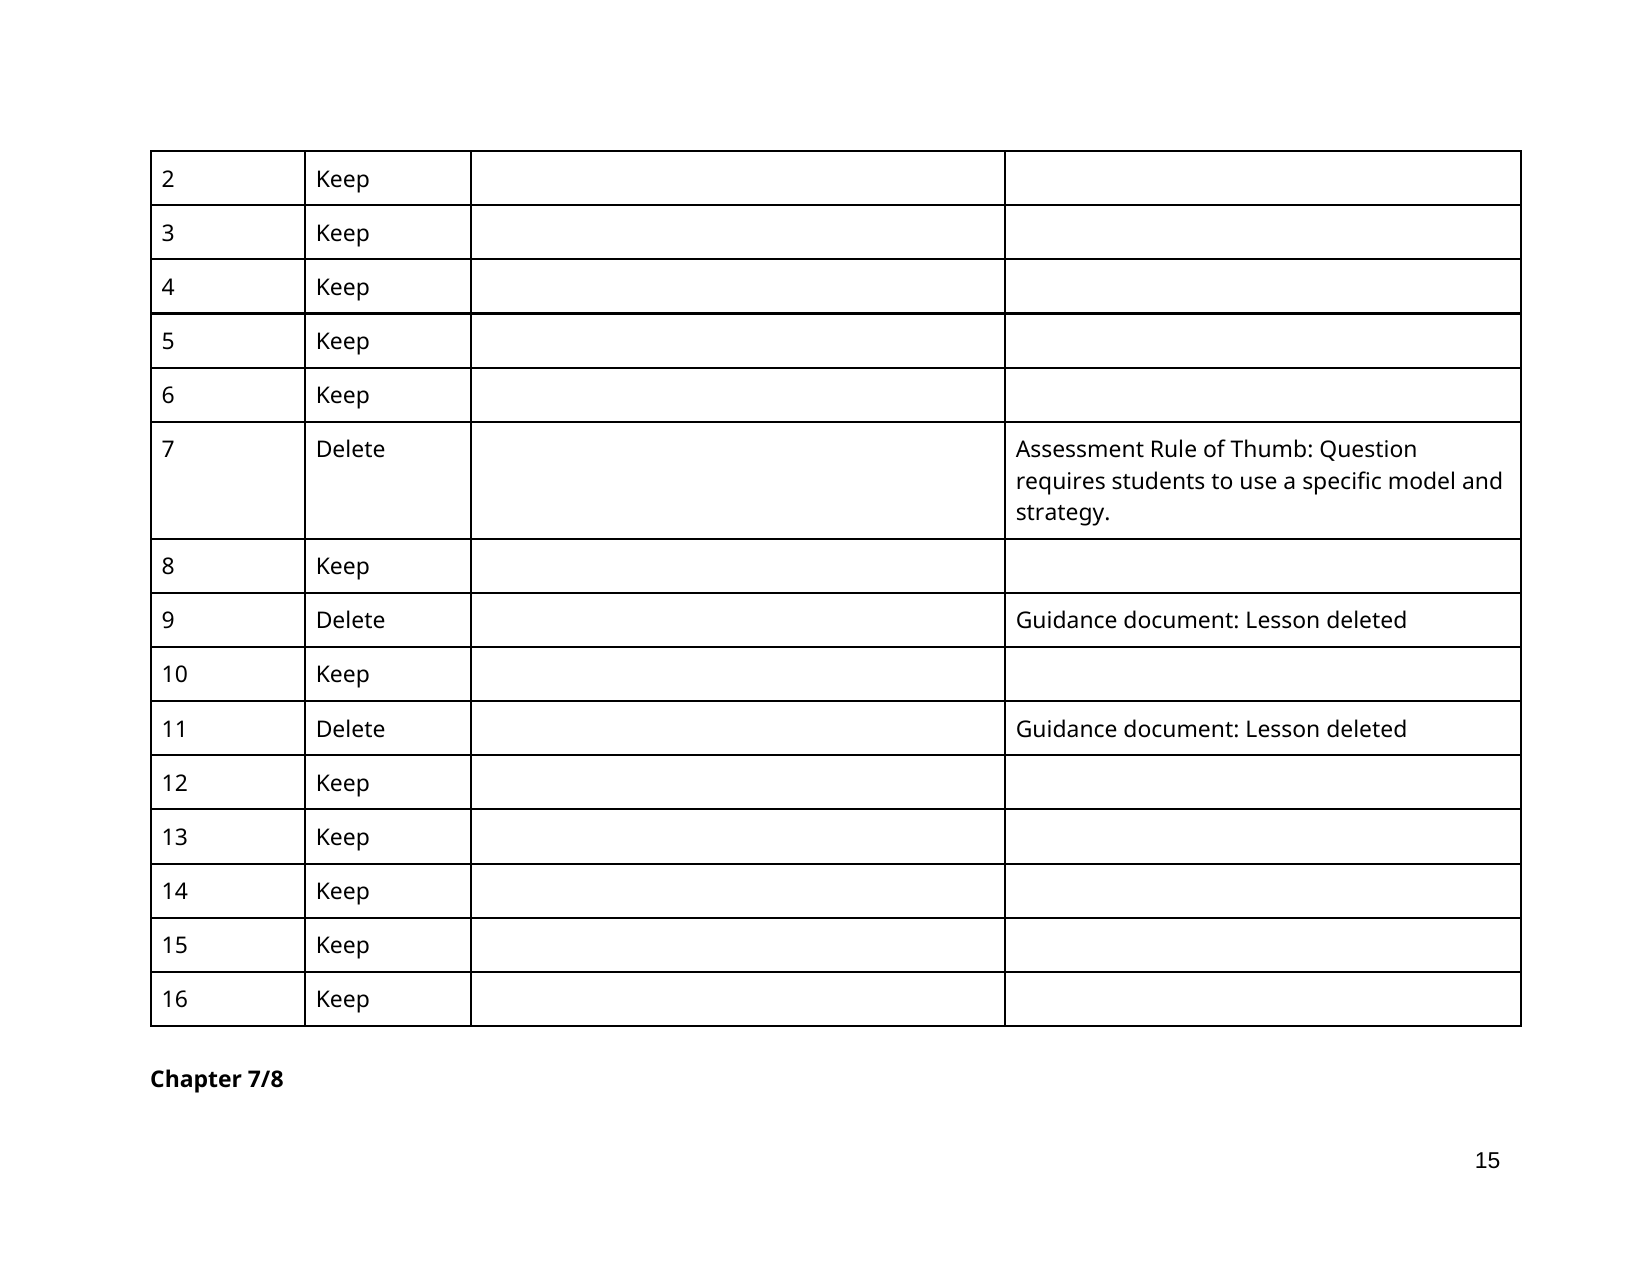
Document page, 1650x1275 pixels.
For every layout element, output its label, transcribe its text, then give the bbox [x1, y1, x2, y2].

table_cell [1006, 315, 1520, 367]
table_cell 7 [152, 423, 304, 537]
table_cell [472, 648, 1004, 700]
table_cell [472, 919, 1004, 971]
table_cell 3 [152, 206, 304, 258]
table_cell Keep [306, 260, 470, 312]
table_cell Keep [306, 648, 470, 700]
table_cell [472, 865, 1004, 917]
table_cell 10 [152, 648, 304, 700]
table_cell 2 [152, 152, 304, 204]
table_cell [472, 315, 1004, 367]
table_cell [1006, 152, 1520, 204]
table_cell 12 [152, 756, 304, 808]
table_cell 13 [152, 810, 304, 862]
table_cell 15 [152, 919, 304, 971]
table_cell 5 [152, 315, 304, 367]
table_cell Assessment Rule of Thumb: Question requires students to use a specific model and strategy. [1006, 423, 1520, 537]
table_cell Delete [306, 423, 470, 537]
table_cell [1006, 919, 1520, 971]
table_cell 9 [152, 594, 304, 646]
table_cell [1006, 206, 1520, 258]
table_cell [472, 152, 1004, 204]
table_cell [1006, 865, 1520, 917]
table_cell 14 [152, 865, 304, 917]
table_cell [1006, 260, 1520, 312]
table_cell Delete [306, 702, 470, 754]
table_cell 6 [152, 369, 304, 421]
table_cell Guidance document: Lesson deleted [1006, 702, 1520, 754]
table_cell Keep [306, 152, 470, 204]
table_cell [472, 594, 1004, 646]
table_cell [1006, 756, 1520, 808]
table_cell [1006, 973, 1520, 1025]
table_cell [472, 810, 1004, 862]
table_cell 16 [152, 973, 304, 1025]
table_cell Guidance document: Lesson deleted [1006, 594, 1520, 646]
table_cell Keep [306, 206, 470, 258]
table_cell [472, 702, 1004, 754]
table_cell [472, 206, 1004, 258]
table_cell [472, 540, 1004, 592]
table_cell Keep [306, 315, 470, 367]
table_cell 4 [152, 260, 304, 312]
text Chapter 7/8 [150, 1063, 1500, 1094]
table_cell Keep [306, 810, 470, 862]
table_cell [472, 369, 1004, 421]
table_cell [1006, 369, 1520, 421]
table_cell [472, 756, 1004, 808]
table_cell Keep [306, 540, 470, 592]
table_cell [472, 260, 1004, 312]
table_cell Delete [306, 594, 470, 646]
table_cell [472, 423, 1004, 537]
table_cell 8 [152, 540, 304, 592]
table_cell Keep [306, 369, 470, 421]
table_cell [472, 973, 1004, 1025]
table_cell Keep [306, 919, 470, 971]
table_cell Keep [306, 973, 470, 1025]
table_cell [1006, 648, 1520, 700]
table_cell [1006, 540, 1520, 592]
table_cell Keep [306, 865, 470, 917]
table_cell [1006, 810, 1520, 862]
table_cell 11 [152, 702, 304, 754]
table_cell Keep [306, 756, 470, 808]
